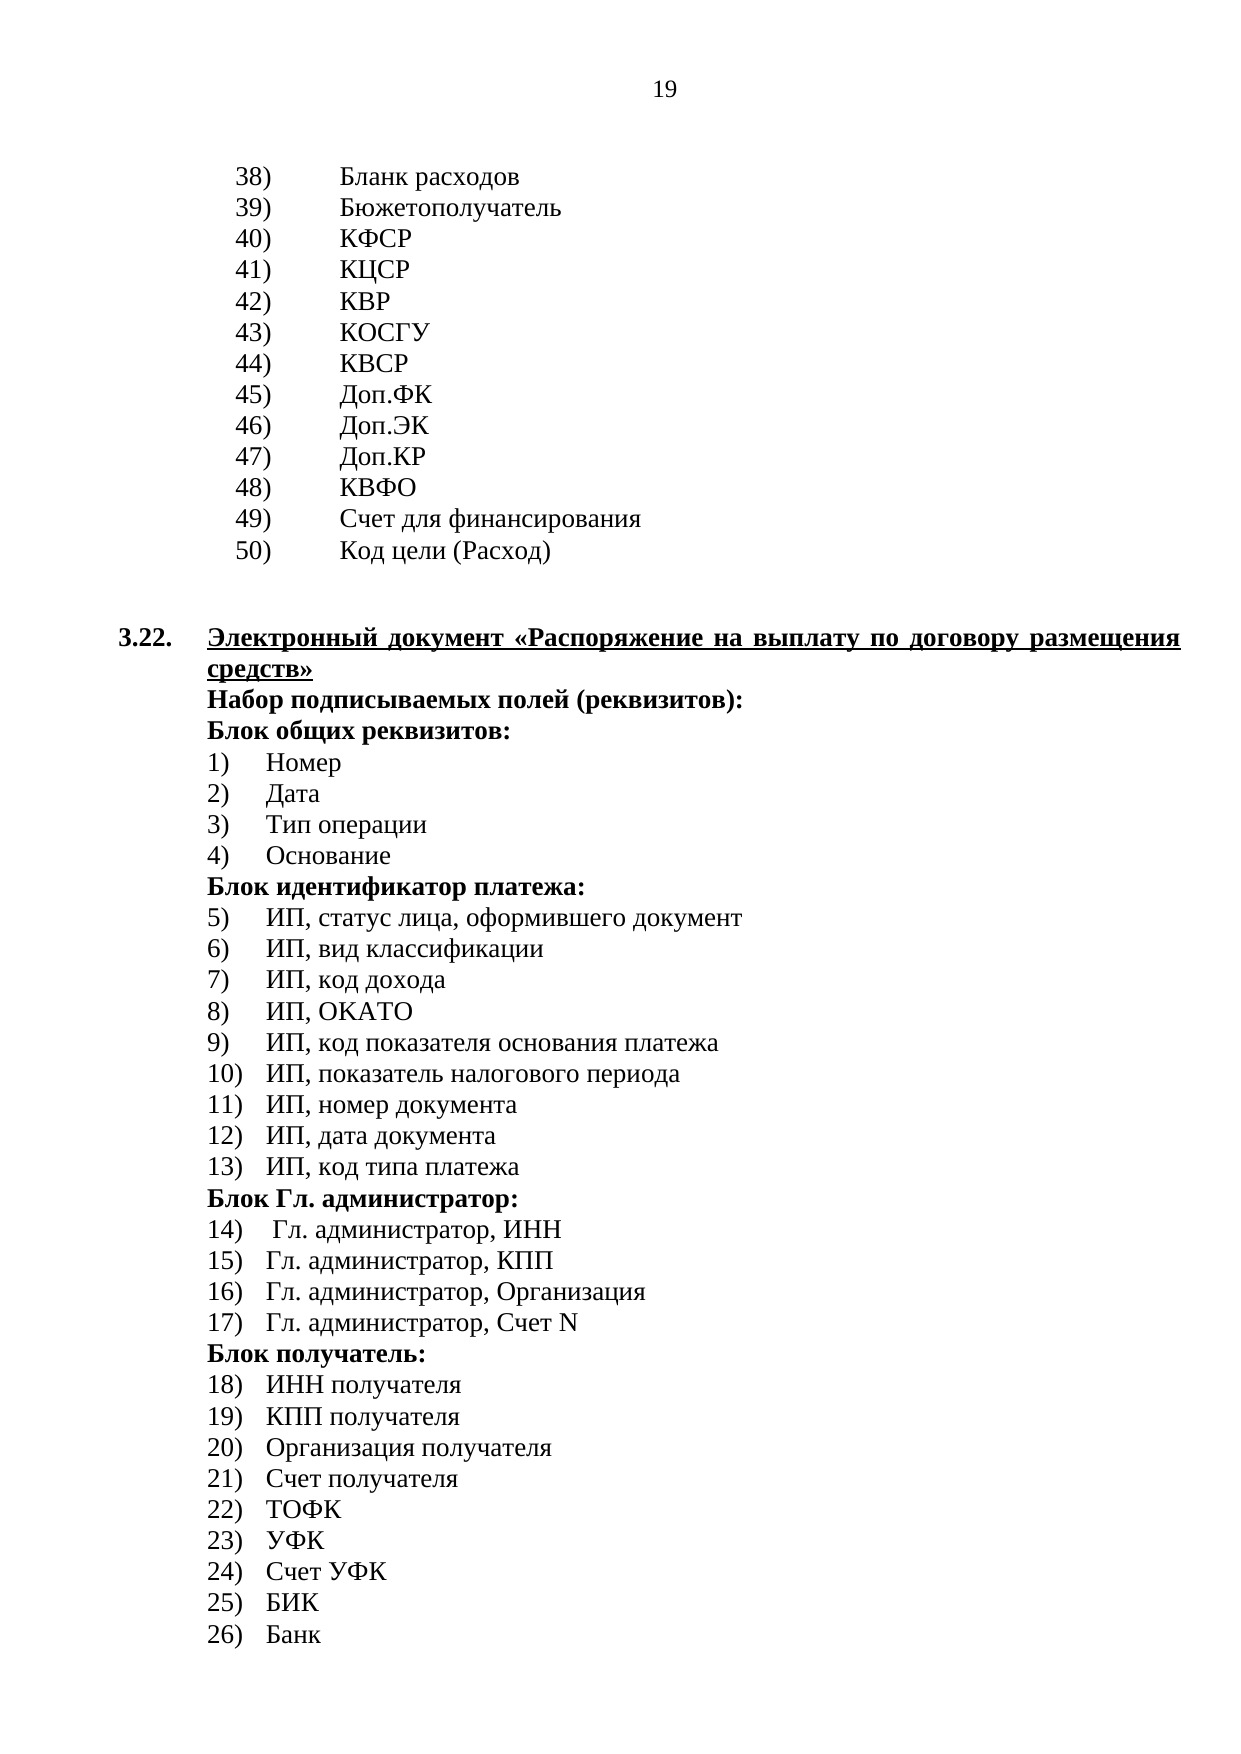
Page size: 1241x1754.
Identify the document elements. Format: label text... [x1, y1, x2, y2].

list Электронный документ «Распоряжение на выплату по договору размещения средств» [118, 621, 1181, 683]
list КВСР [177, 347, 1181, 378]
list Бюжетополучатель [177, 191, 1181, 222]
list КОСГУ [177, 316, 1181, 347]
list КФСР [177, 222, 1181, 253]
list Основание [207, 839, 1181, 870]
list Организация получателя [207, 1431, 1181, 1462]
list Блок получатель: [207, 1337, 1181, 1368]
list ТОФК [207, 1493, 1181, 1524]
list Счет УФК [207, 1555, 1181, 1587]
text Набор подписываемых полей (реквизитов): [207, 683, 1181, 714]
list КЦСР [177, 253, 1181, 284]
list Гл. администратор, КПП [207, 1244, 1181, 1275]
list УФК [207, 1524, 1181, 1555]
list Доп.ЭК [177, 409, 1181, 440]
list Доп.КР [177, 440, 1181, 471]
list ИП, статус лица, оформившего документ [207, 901, 1181, 932]
list Блок Гл. администратор: [207, 1182, 1181, 1213]
list ИП, код дохода [207, 964, 1181, 995]
list Счет для финансирования [177, 503, 1181, 534]
list ИП, дата документа [207, 1119, 1181, 1151]
list ИП, вид классификации [207, 932, 1181, 964]
list Бланк расходов [177, 160, 1181, 191]
list ИНН получателя [207, 1368, 1181, 1400]
list Счет получателя [207, 1462, 1181, 1493]
list Гл. администратор, Организация [207, 1275, 1181, 1306]
list ИП, код типа платежа [207, 1151, 1181, 1182]
list Банк [207, 1618, 1181, 1649]
text Блок общих реквизитов: [207, 714, 1181, 746]
list БИК [207, 1587, 1181, 1618]
list КВФО [177, 471, 1181, 503]
list ИП, номер документа [207, 1088, 1181, 1119]
list ИП, код показателя основания платежа [207, 1026, 1181, 1057]
list Доп.ФК [177, 378, 1181, 409]
list Гл. администратор, Счет N [207, 1306, 1181, 1337]
list Гл. администратор, ИНН [207, 1213, 1181, 1244]
list КВР [177, 284, 1181, 316]
list ИП, показатель налогового периода [207, 1057, 1181, 1088]
list ИП, OKATO [207, 995, 1181, 1026]
list Код цели (Расход) [177, 534, 1181, 565]
list Блок идентификатор платежа: [207, 870, 1181, 901]
list Тип операции [207, 808, 1181, 839]
list Номер [207, 746, 1181, 777]
list Дата [207, 777, 1181, 808]
list КПП получателя [207, 1400, 1181, 1431]
